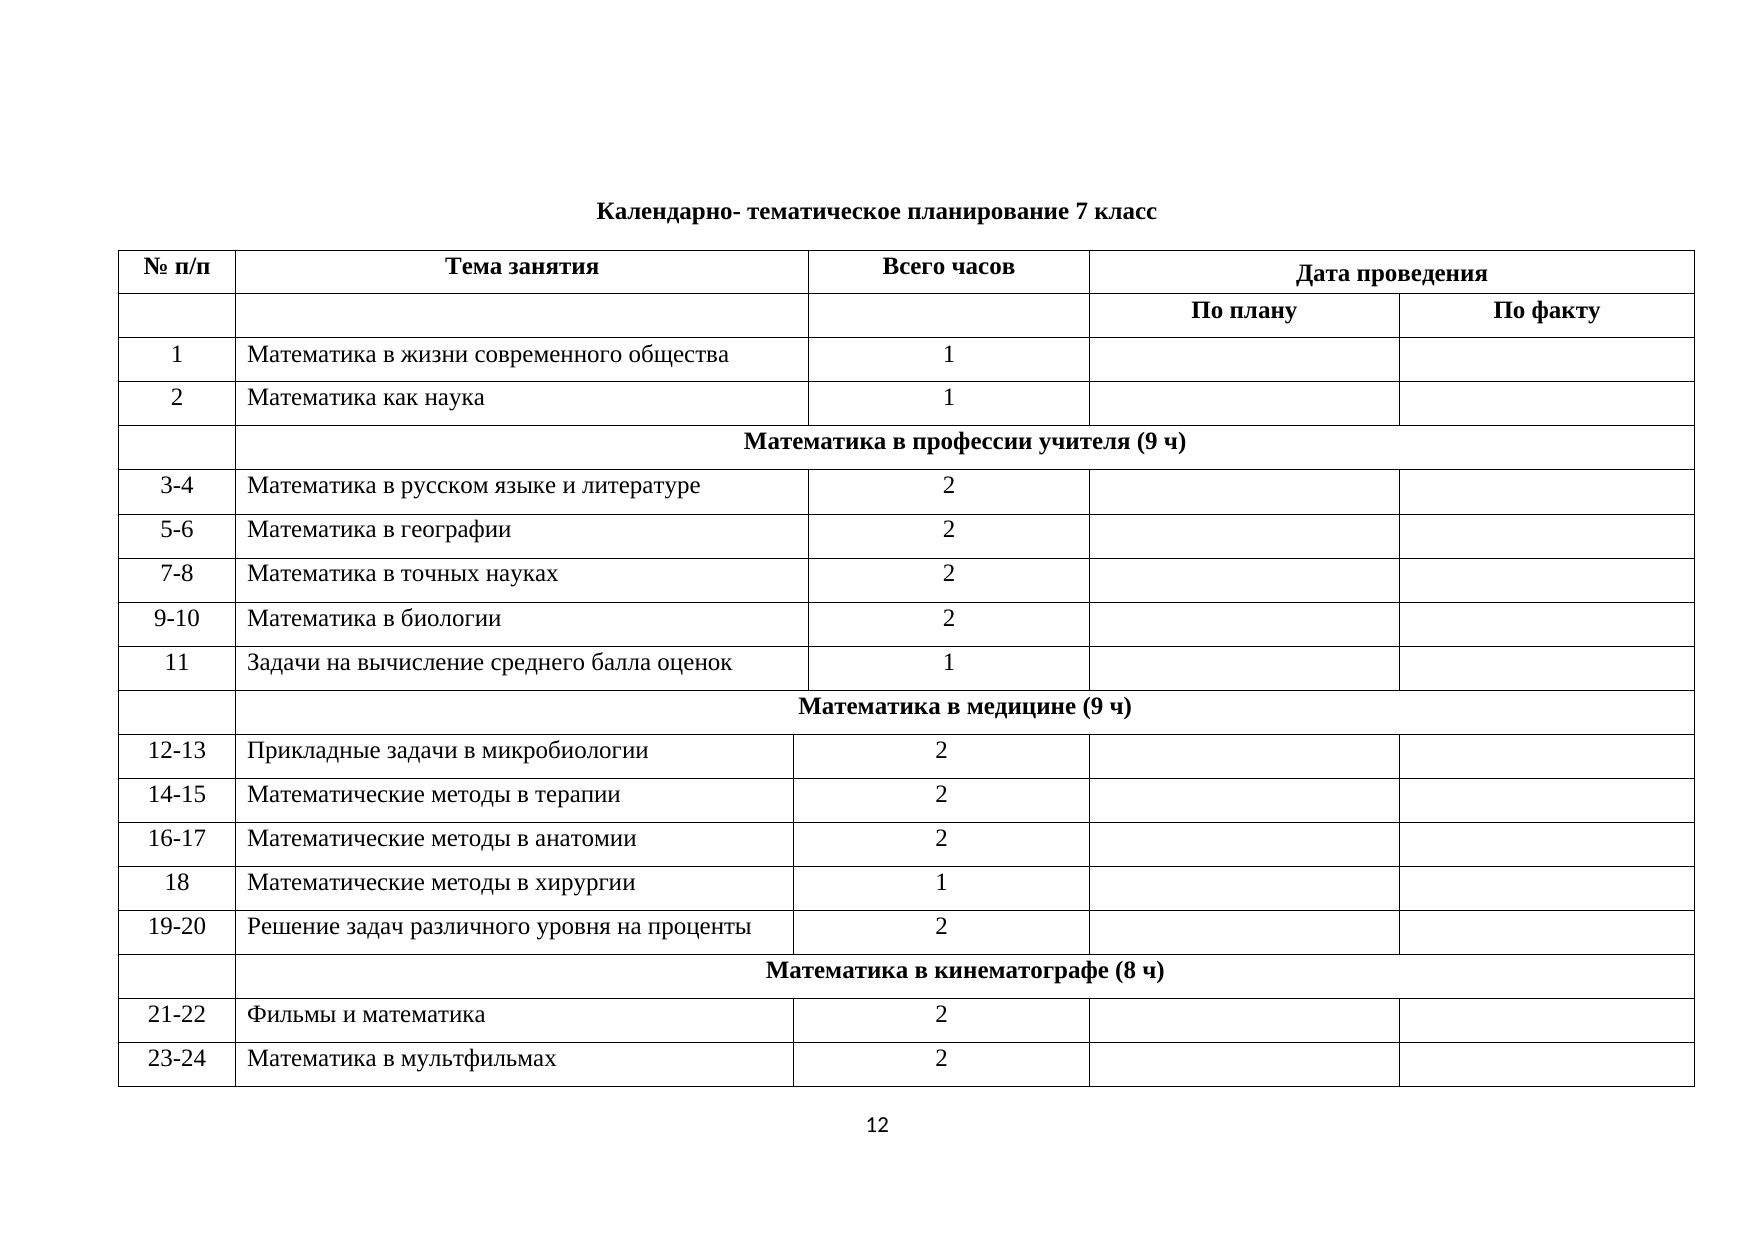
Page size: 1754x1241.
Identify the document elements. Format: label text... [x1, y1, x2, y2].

table_cell [1400, 779, 1694, 822]
table_cell Решение задач различного уровня на проценты [236, 911, 793, 954]
table_cell [1090, 647, 1399, 690]
table_cell 2 [794, 1043, 1089, 1086]
table_cell Математика в профессии учителя (9 ч) [236, 426, 1694, 469]
table_cell [119, 294, 235, 337]
table_cell 1 [794, 867, 1089, 910]
table_cell [1400, 1043, 1694, 1086]
table_cell Математика в медицине (9 ч) [236, 691, 1694, 734]
table_cell По факту [1400, 294, 1694, 337]
table_cell [1090, 779, 1399, 822]
table_cell Математика в мультфильмах [236, 1043, 793, 1086]
table_cell Математика в русском языке и литературе [236, 470, 808, 513]
table_cell [1090, 559, 1399, 602]
table_cell [119, 426, 235, 469]
table_cell [1090, 735, 1399, 778]
table_cell 19-20 [119, 911, 235, 954]
table_cell Математические методы в терапии [236, 779, 793, 822]
table_cell [1400, 999, 1694, 1042]
table_cell Математика в точных науках [236, 559, 808, 602]
table_cell [1400, 470, 1694, 513]
table_cell [1400, 515, 1694, 557]
table_cell [1090, 911, 1399, 954]
table_cell [1400, 559, 1694, 602]
table_cell Математические методы в анатомии [236, 823, 793, 866]
table_cell 23-24 [119, 1043, 235, 1086]
table_cell [1400, 735, 1694, 778]
table_cell Задачи на вычисление среднего балла оценок [236, 647, 808, 690]
table_cell [1090, 470, 1399, 513]
table_cell 2 [794, 999, 1089, 1042]
table_cell Математика в жизни современного общества [236, 338, 808, 381]
table_cell Математика в биологии [236, 603, 808, 646]
table_cell 14-15 [119, 779, 235, 822]
table_cell [1090, 338, 1399, 381]
table_cell Фильмы и математика [236, 999, 793, 1042]
table_header Тема занятия [236, 251, 808, 293]
table_cell 2 [809, 470, 1089, 513]
table_cell 18 [119, 867, 235, 910]
table_cell 2 [809, 603, 1089, 646]
table_cell [1090, 823, 1399, 866]
table_cell 5-6 [119, 515, 235, 557]
table_cell [1090, 999, 1399, 1042]
table_cell [236, 294, 808, 337]
table_cell [1090, 1043, 1399, 1086]
table_cell [119, 691, 235, 734]
table_cell 3-4 [119, 470, 235, 513]
table_cell 2 [809, 515, 1089, 557]
table_cell 12-13 [119, 735, 235, 778]
table_cell 1 [809, 647, 1089, 690]
table_cell [1400, 603, 1694, 646]
table_cell [1400, 911, 1694, 954]
table_cell [1090, 515, 1399, 557]
table_cell Математические методы в хирургии [236, 867, 793, 910]
table_cell 2 [794, 823, 1089, 866]
table_cell [809, 294, 1089, 337]
table_cell 11 [119, 647, 235, 690]
table_cell 1 [809, 338, 1089, 381]
table_cell [1090, 603, 1399, 646]
table_header № п/п [119, 251, 235, 293]
table_cell [1400, 338, 1694, 381]
table_cell [1090, 867, 1399, 910]
table_cell 2 [809, 559, 1089, 602]
table_cell [1090, 382, 1399, 425]
table_cell Математика в кинематографе (8 ч) [236, 955, 1694, 998]
table_cell 2 [119, 382, 235, 425]
table_cell [1400, 823, 1694, 866]
table_cell [1400, 382, 1694, 425]
table_cell 2 [794, 911, 1089, 954]
table_cell Математика как наука [236, 382, 808, 425]
table_header Всего часов [809, 251, 1089, 293]
table_cell 21-22 [119, 999, 235, 1042]
table_cell 16-17 [119, 823, 235, 866]
table_cell 9-10 [119, 603, 235, 646]
table_cell 2 [794, 735, 1089, 778]
table_cell [1400, 647, 1694, 690]
text Календарно- тематическое планирование 7 класс [118, 196, 1636, 225]
table_cell 1 [119, 338, 235, 381]
table_cell [1400, 867, 1694, 910]
table_cell 7-8 [119, 559, 235, 602]
table_header Дата проведения [1090, 251, 1694, 293]
table_cell По плану [1090, 294, 1399, 337]
table_cell 1 [809, 382, 1089, 425]
table_cell Математика в географии [236, 515, 808, 557]
table_cell Прикладные задачи в микробиологии [236, 735, 793, 778]
table_cell 2 [794, 779, 1089, 822]
table_cell [119, 955, 235, 998]
